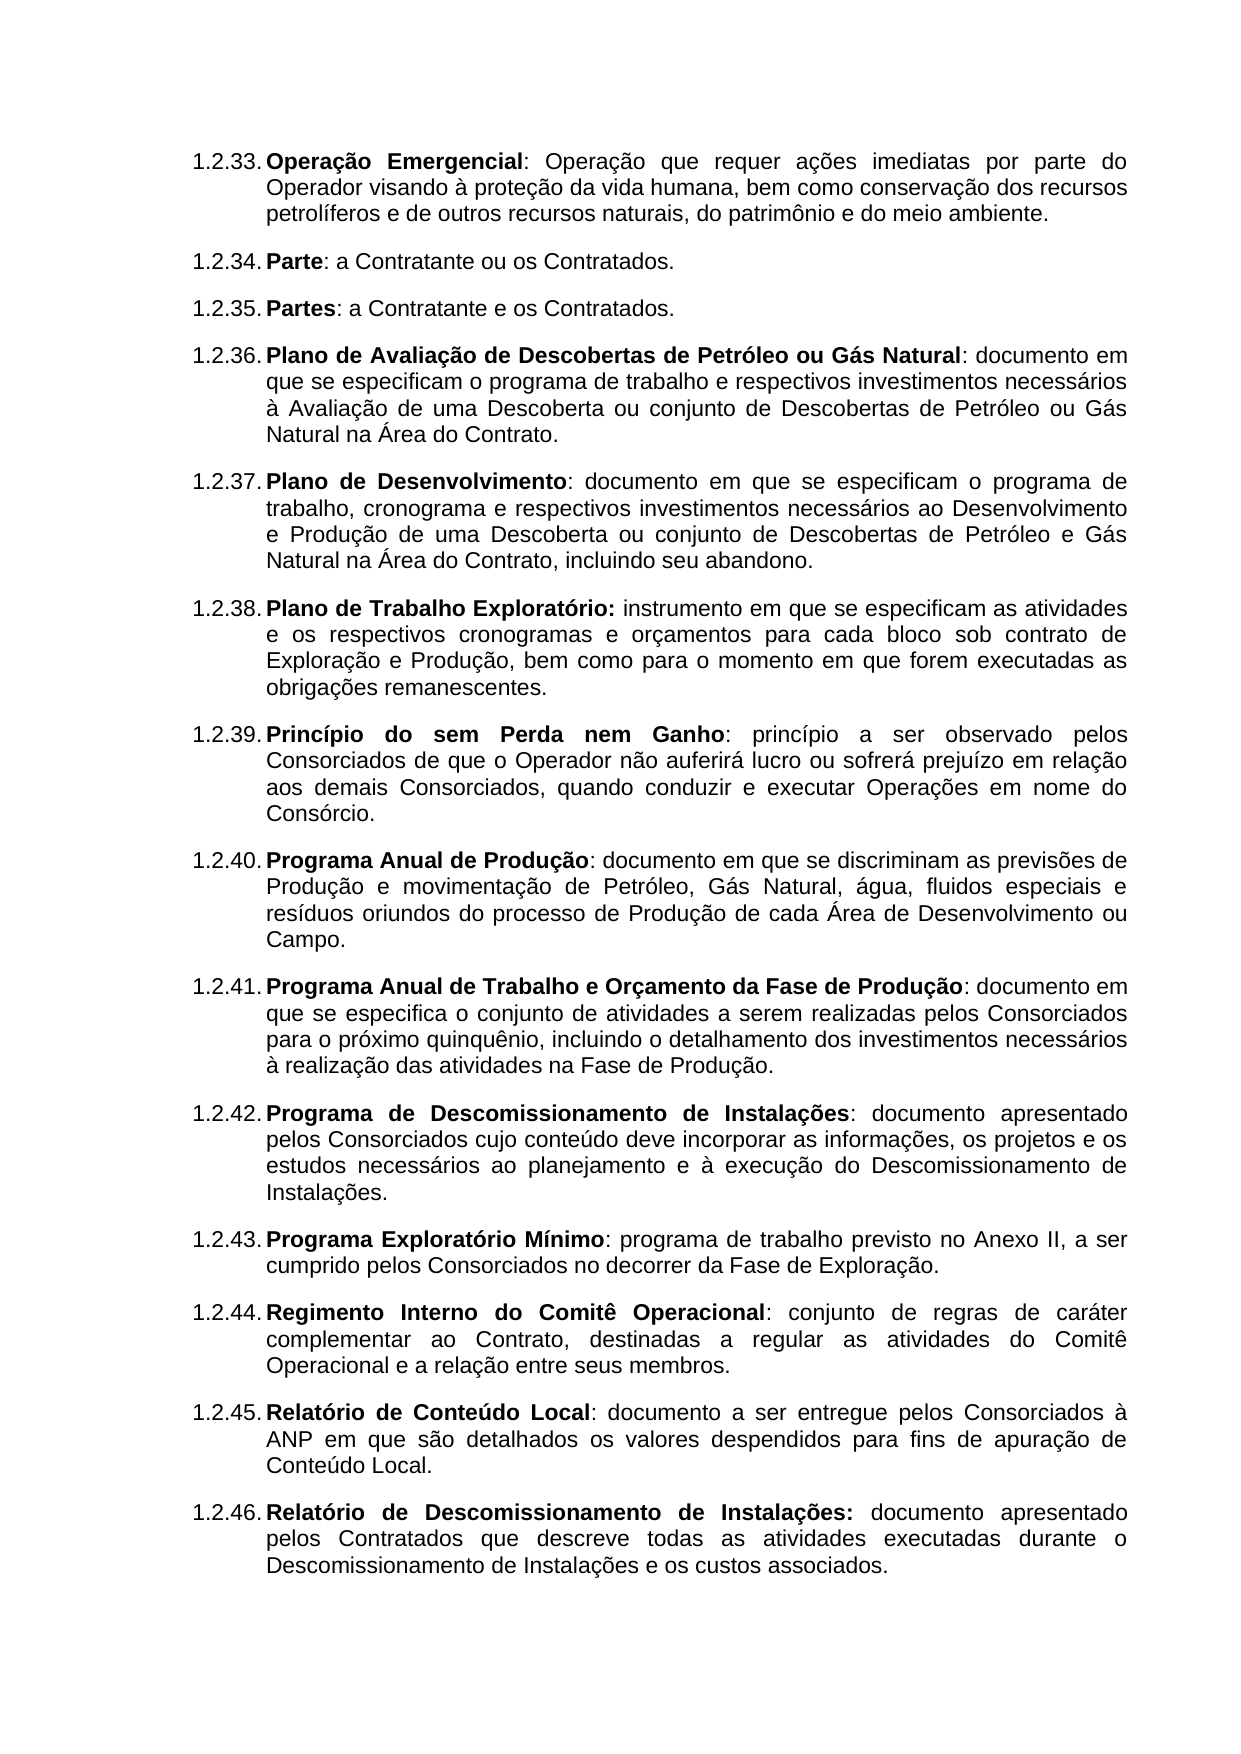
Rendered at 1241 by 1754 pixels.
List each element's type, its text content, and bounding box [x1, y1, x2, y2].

text Programa Exploratório Mínimo: programa de trabalho previsto no Anexo II, a ser cumprido pelos Consorciados no decorrer da Fase de Exploração. [192, 1226, 1128, 1278]
text Parte: a Contratante ou os Contratados. [192, 248, 1128, 274]
text Princípio do sem Perda nem Ganho: princípio a ser observado pelos Consorciados de que o Operador não auferirá lucro ou sofrerá prejuízo em relação aos demais Consorciados, quando conduzir e executar Operações em nome do Consórcio. [192, 721, 1128, 826]
text Relatório de Descomissionamento de Instalações: documento apresentado pelos Contratados que descreve todas as atividades executadas durante o Descomissionamento de Instalações e os custos associados. [192, 1499, 1128, 1578]
text Regimento Interno do Comitê Operacional: conjunto de regras de caráter complementar ao Contrato, destinadas a regular as atividades do Comitê Operacional e a relação entre seus membros. [192, 1299, 1128, 1378]
text Relatório de Conteúdo Local: documento a ser entregue pelos Consorciados à ANP em que são detalhados os valores despendidos para fins de apuração de Conteúdo Local. [192, 1399, 1128, 1478]
text Programa de Descomissionamento de Instalações: documento apresentado pelos Consorciados cujo conteúdo deve incorporar as informações, os projetos e os estudos necessários ao planejamento e à execução do Descomissionamento de Instalações. [192, 1099, 1128, 1205]
text Plano de Avaliação de Descobertas de Petróleo ou Gás Natural: documento em que se especificam o programa de trabalho e respectivos investimentos necessários à Avaliação de uma Descoberta ou conjunto de Descobertas de Petróleo ou Gás Natural na Área do Contrato. [192, 342, 1128, 447]
text Operação Emergencial: Operação que requer ações imediatas por parte do Operador visando à proteção da vida humana, bem como conservação dos recursos petrolíferos e de outros recursos naturais, do patrimônio e do meio ambiente. [192, 148, 1128, 227]
list Programa Anual de Trabalho e Orçamento da Fase de Produção: documento em que se especifica o conjunto de atividades a serem realizadas pelos Consorciados para o próximo quinquênio, incluindo o detalhamento dos investimentos necessários à realização das atividades na Fase de Produção. [192, 973, 1128, 1079]
text Programa Anual de Produção: documento em que se discriminam as previsões de Produção e movimentação de Petróleo, Gás Natural, água, fluidos especiais e resíduos oriundos do processo de Produção de cada Área de Desenvolvimento ou Campo. [192, 847, 1128, 952]
text Plano de Desenvolvimento: documento em que se especificam o programa de trabalho, cronograma e respectivos investimentos necessários ao Desenvolvimento e Produção de uma Descoberta ou conjunto de Descobertas de Petróleo e Gás Natural na Área do Contrato, incluindo seu abandono. [192, 468, 1128, 574]
text Plano de Trabalho Exploratório: instrumento em que se especificam as atividades e os respectivos cronogramas e orçamentos para cada bloco sob contrato de Exploração e Produção, bem como para o momento em que forem executadas as obrigações remanescentes. [192, 594, 1128, 700]
text Partes: a Contratante e os Contratados. [192, 295, 1128, 321]
